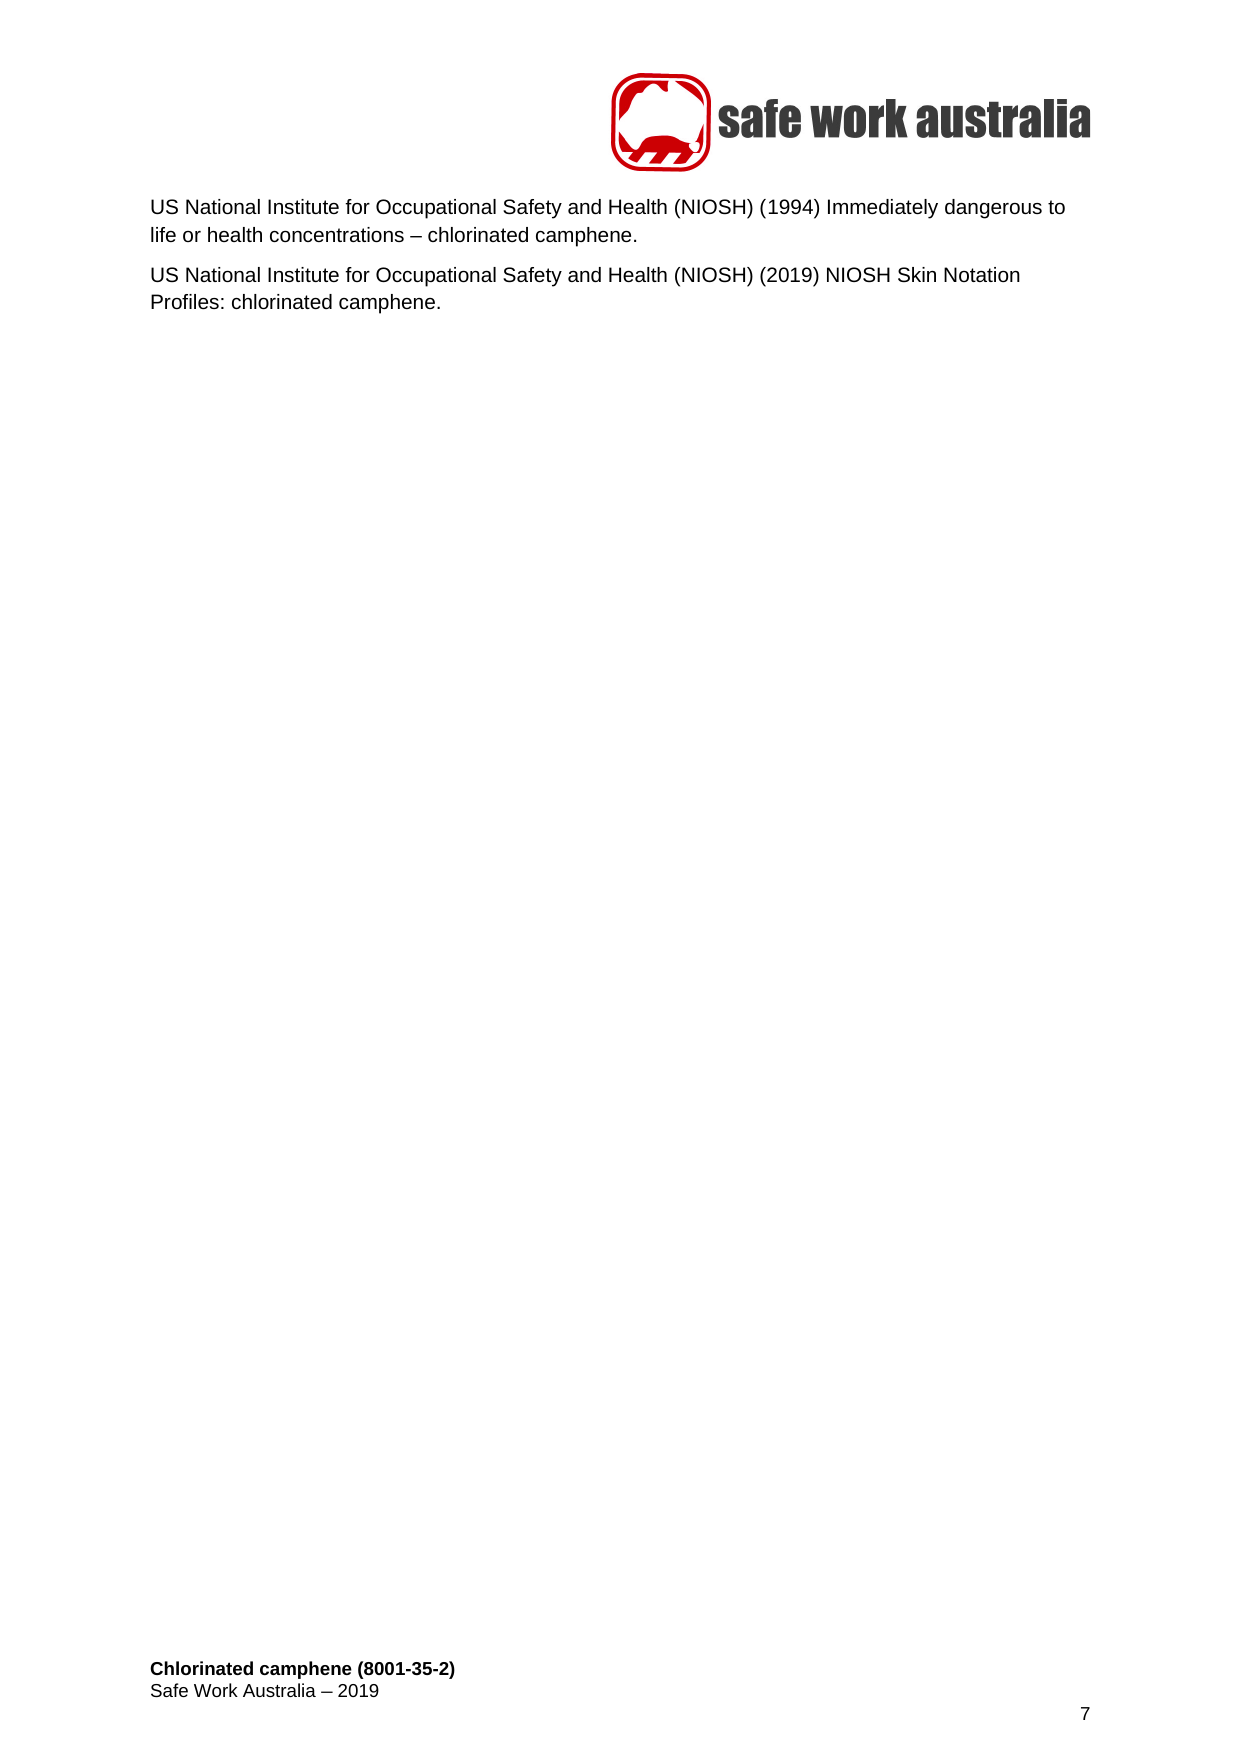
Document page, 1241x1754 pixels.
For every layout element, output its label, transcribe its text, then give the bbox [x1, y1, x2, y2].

text US National Institute for Occupational Safety and Health (NIOSH) (2019) NIOSH Skin Notation Profiles: chlorinated camphene. [150, 263, 1090, 314]
picture [608, 73, 1091, 172]
text US National Institute for Occupational Safety and Health (NIOSH) () Immediately dangerous to life or health concentrations – chlorinated camphene. [150, 195, 1090, 247]
